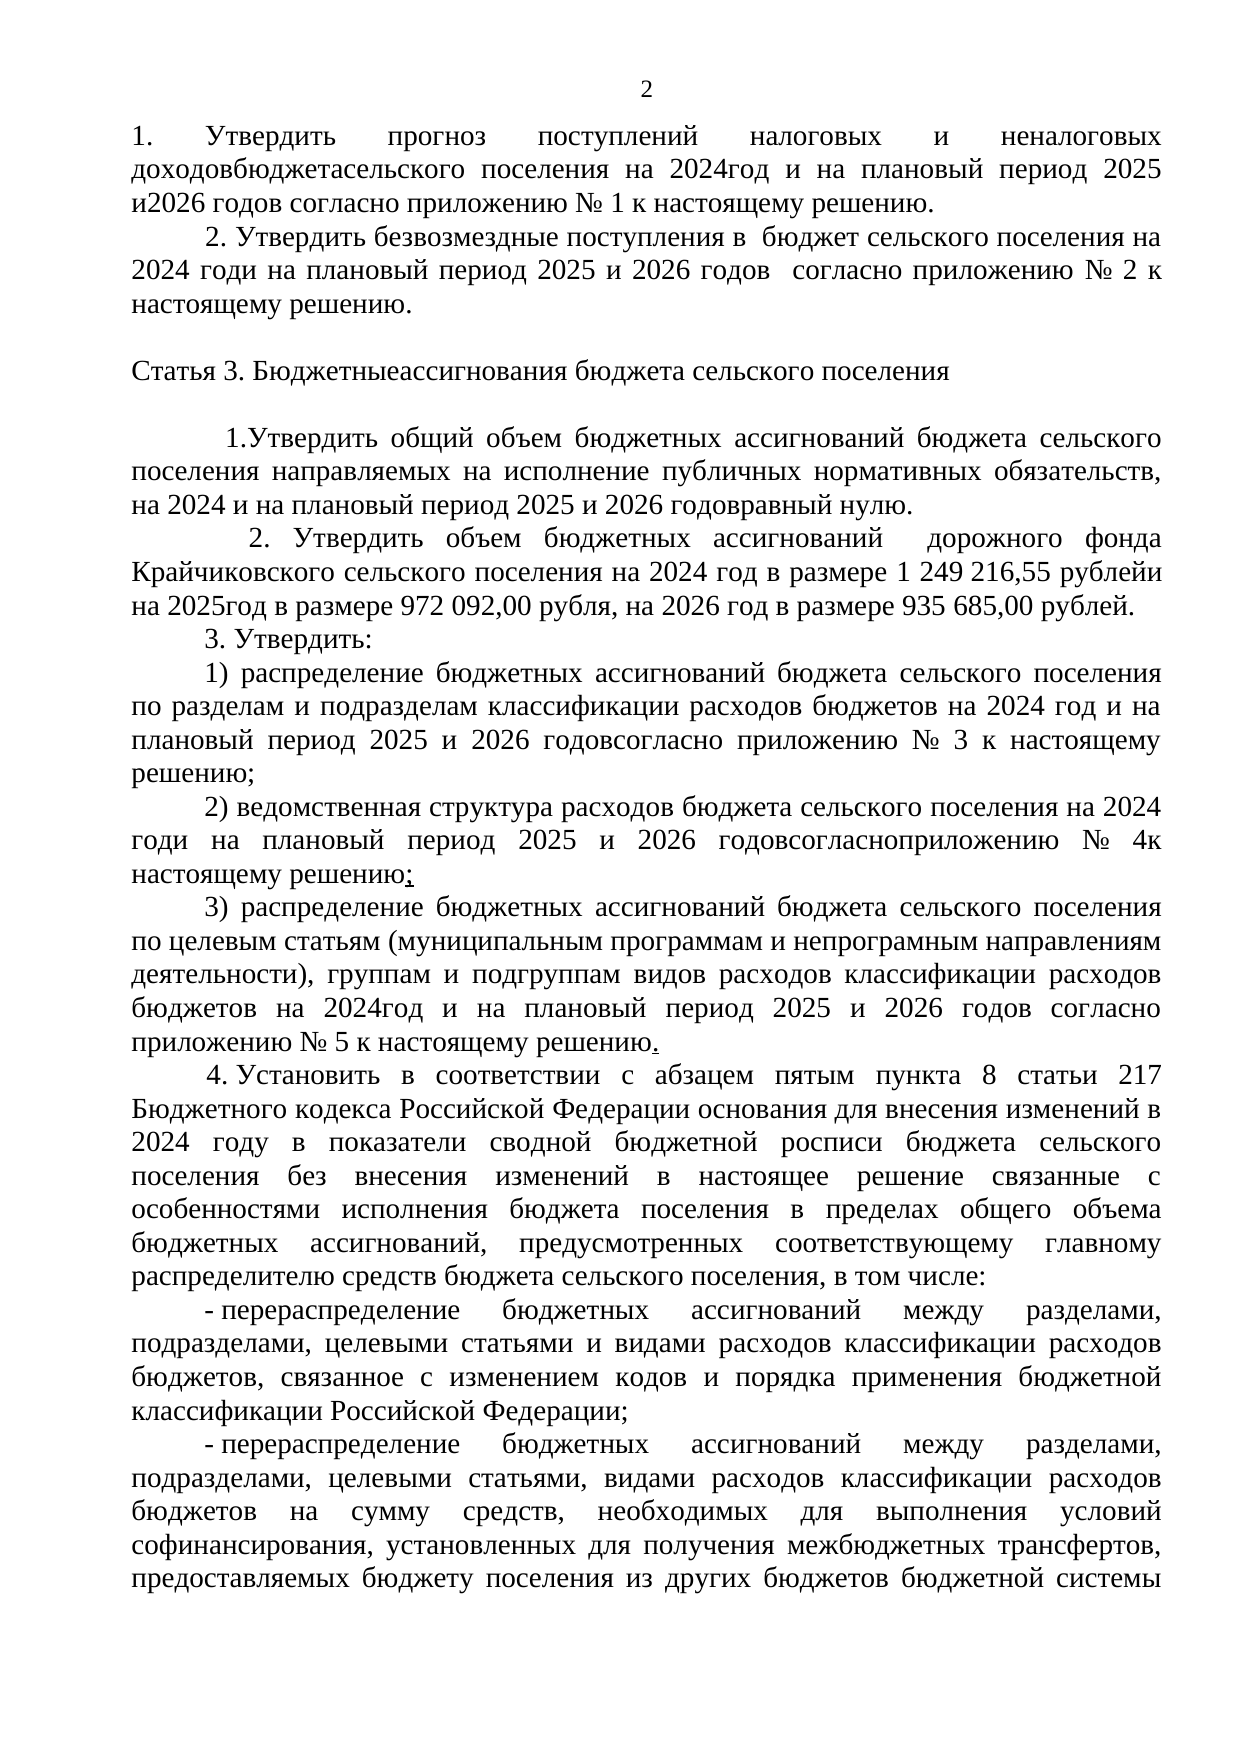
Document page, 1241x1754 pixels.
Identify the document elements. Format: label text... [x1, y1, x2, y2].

text 1. Утвердить прогноз поступлений налоговых и неналоговых доходовбюджетасельского поселения на 2024год и на плановый период 2025 и2026 годов согласно приложению № 1 к настоящему решению. [131, 118, 1162, 219]
text - перераспределение бюджетных ассигнований между разделами, подразделами, целевыми статьями и видами расходов классификации расходов бюджетов, связанное с изменением кодов и порядка применения бюджетной классификации Российской Федерации; [131, 1292, 1162, 1426]
text 2. Утвердить безвозмездные поступления в бюджет сельского поселения на 2024 годи на плановый период 2025 и 2026 годов согласно приложению № 2 к настоящему решению. [131, 219, 1162, 319]
text Статья 3. Бюджетныеассигнования бюджета сельского поселения [131, 353, 1162, 386]
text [131, 1426, 1162, 1594]
text 2. Утвердить объем бюджетных ассигнований дорожного фонда Крайчиковского сельского поселения на 2024 год в размере 1 249 216,55 рублейи на 2025год в размере 972 092,00 рубля, на 2026 год в размере 935 685,00 рублей. [131, 521, 1162, 621]
text 2) ведомственная структура расходов бюджета сельского поселения на 2024 годи на плановый период 2025 и 2026 годовсогласноприложению № 4к настоящему решению; [131, 789, 1162, 889]
text 3) распределение бюджетных ассигнований бюджета сельского поселения по целевым статьям (муниципальным программам и непрограмным направлениям деятельности), группам и подгруппам видов расходов классификации расходов бюджетов на 2024год и на плановый период 2025 и 2026 годов согласно приложению № 5 к настоящему решению. [131, 889, 1162, 1057]
text 4. Установить в соответствии с абзацем пятым пункта 8 статьи 217 Бюджетного кодекса Российской Федерации основания для внесения изменений в 2024 году в показатели сводной бюджетной росписи бюджета сельского поселения без внесения изменений в настоящее решение связанные с особенностями исполнения бюджета поселения в пределах общего объема бюджетных ассигнований, предусмотренных соответствующему главному распределителю средств бюджета сельского поселения, в том числе: [131, 1057, 1162, 1292]
text 1) распределение бюджетных ассигнований бюджета сельского поселения по разделам и подразделам классификации расходов бюджетов на 2024 год и на плановый период 2025 и 2026 годовсогласно приложению № 3 к настоящему решению; [131, 655, 1162, 789]
text 3. Утвердить: [131, 621, 1162, 655]
text 1.Утвердить общий объем бюджетных ассигнований бюджета сельского поселения направляемых на исполнение публичных нормативных обязательств, на 2024 и на плановый период 2025 и 2026 годовравный нулю. [131, 420, 1162, 521]
